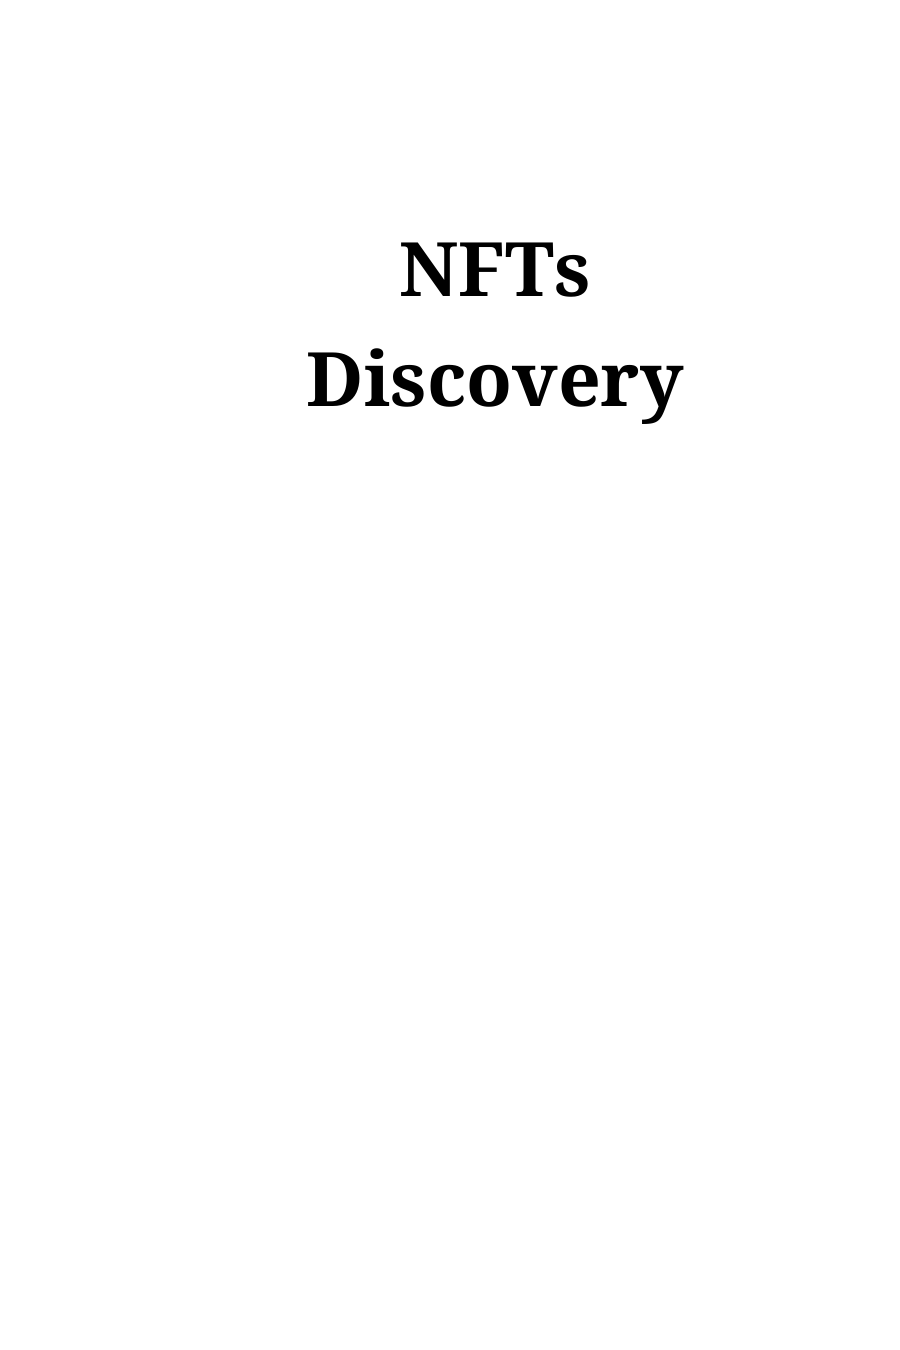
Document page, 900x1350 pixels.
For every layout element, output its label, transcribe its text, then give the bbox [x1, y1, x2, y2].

text NFTs Discovery [210, 216, 780, 429]
